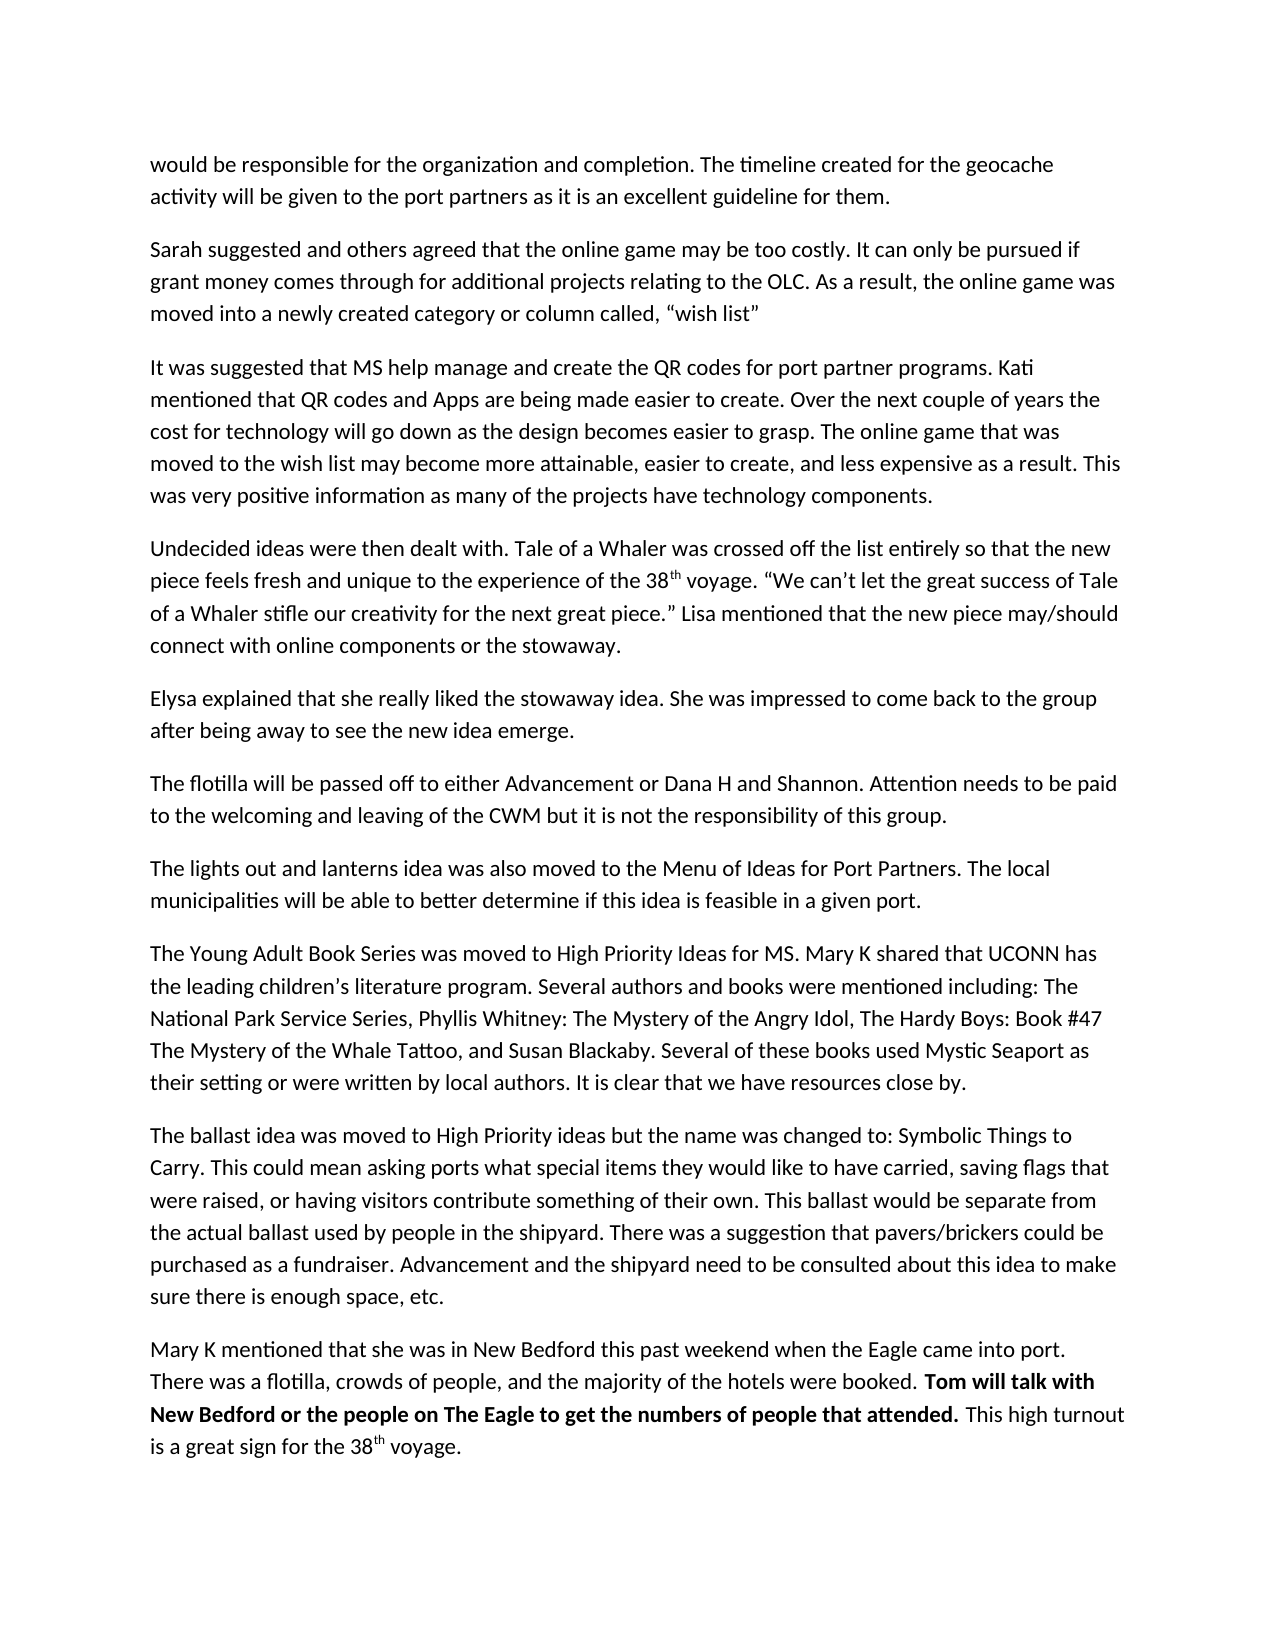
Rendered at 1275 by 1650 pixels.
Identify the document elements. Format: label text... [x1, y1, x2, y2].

text The Young Adult Book Series was moved to High Priority Ideas for MS. Mary K shared that UCONN has the leading children’s literature program. Several authors and books were mentioned including: The National Park Service Series, Phyllis Whitney: The Mystery of the Angry Idol, The Hardy Boys: Book #47 The Mystery of the Whale Tattoo, and Susan Blackaby. Several of these books used Mystic Seaport as their setting or were written by local authors. It is clear that we have resources close by. [150, 939, 1125, 1096]
text The flotilla will be passed off to either Advancement or Dana H and Shannon. Attention needs to be paid to the welcoming and leaving of the CWM but it is not the responsibility of this group. [150, 769, 1125, 829]
text Mary K mentioned that she was in New Bedford this past weekend when the Eagle came into port. There was a flotilla, crowds of people, and the majority of the hotels were booked. Tom will talk with New Bedford or the people on The Eagle to get the numbers of people that attended. This high turnout is a great sign for the 38th voyage. [150, 1335, 1125, 1460]
text Sarah suggested and others agreed that the online game may be too costly. It can only be pursued if grant money comes through for additional projects relating to the OLC. As a result, the online game was moved into a newly created category or column called, “wish list” [150, 235, 1125, 328]
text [150, 150, 1125, 210]
text Undecided ideas were then dealt with. Tale of a Whaler was crossed off the list entirely so that the new piece feels fresh and unique to the experience of the 38th voyage. “We can’t let the great success of Tale of a Whaler stifle our creativity for the next great piece.” Lisa mentioned that the new piece may/should connect with online components or the stowaway. [150, 534, 1125, 659]
text It was suggested that MS help manage and create the QR codes for port partner programs. Kati mentioned that QR codes and Apps are being made easier to create. Over the next couple of years the cost for technology will go down as the design becomes easier to grasp. The online game that was moved to the wish list may become more attainable, easier to create, and less expensive as a result. This was very positive information as many of the projects have technology components. [150, 353, 1125, 509]
text The lights out and lanterns idea was also moved to the Menu of Ideas for Port Partners. The local municipalities will be able to better determine if this idea is feasible in a given port. [150, 854, 1125, 914]
text The ballast idea was moved to High Priority ideas but the name was changed to: Symbolic Things to Carry. This could mean asking ports what special items they would like to have carried, saving flags that were raised, or having visitors contribute something of their own. This ballast would be separate from the actual ballast used by people in the shipyard. There was a suggestion that pavers/brickers could be purchased as a fundraiser. Advancement and the shipyard need to be consulted about this idea to make sure there is enough space, etc. [150, 1121, 1125, 1310]
text Elysa explained that she really liked the stowaway idea. She was impressed to come back to the group after being away to see the new idea emerge. [150, 684, 1125, 744]
